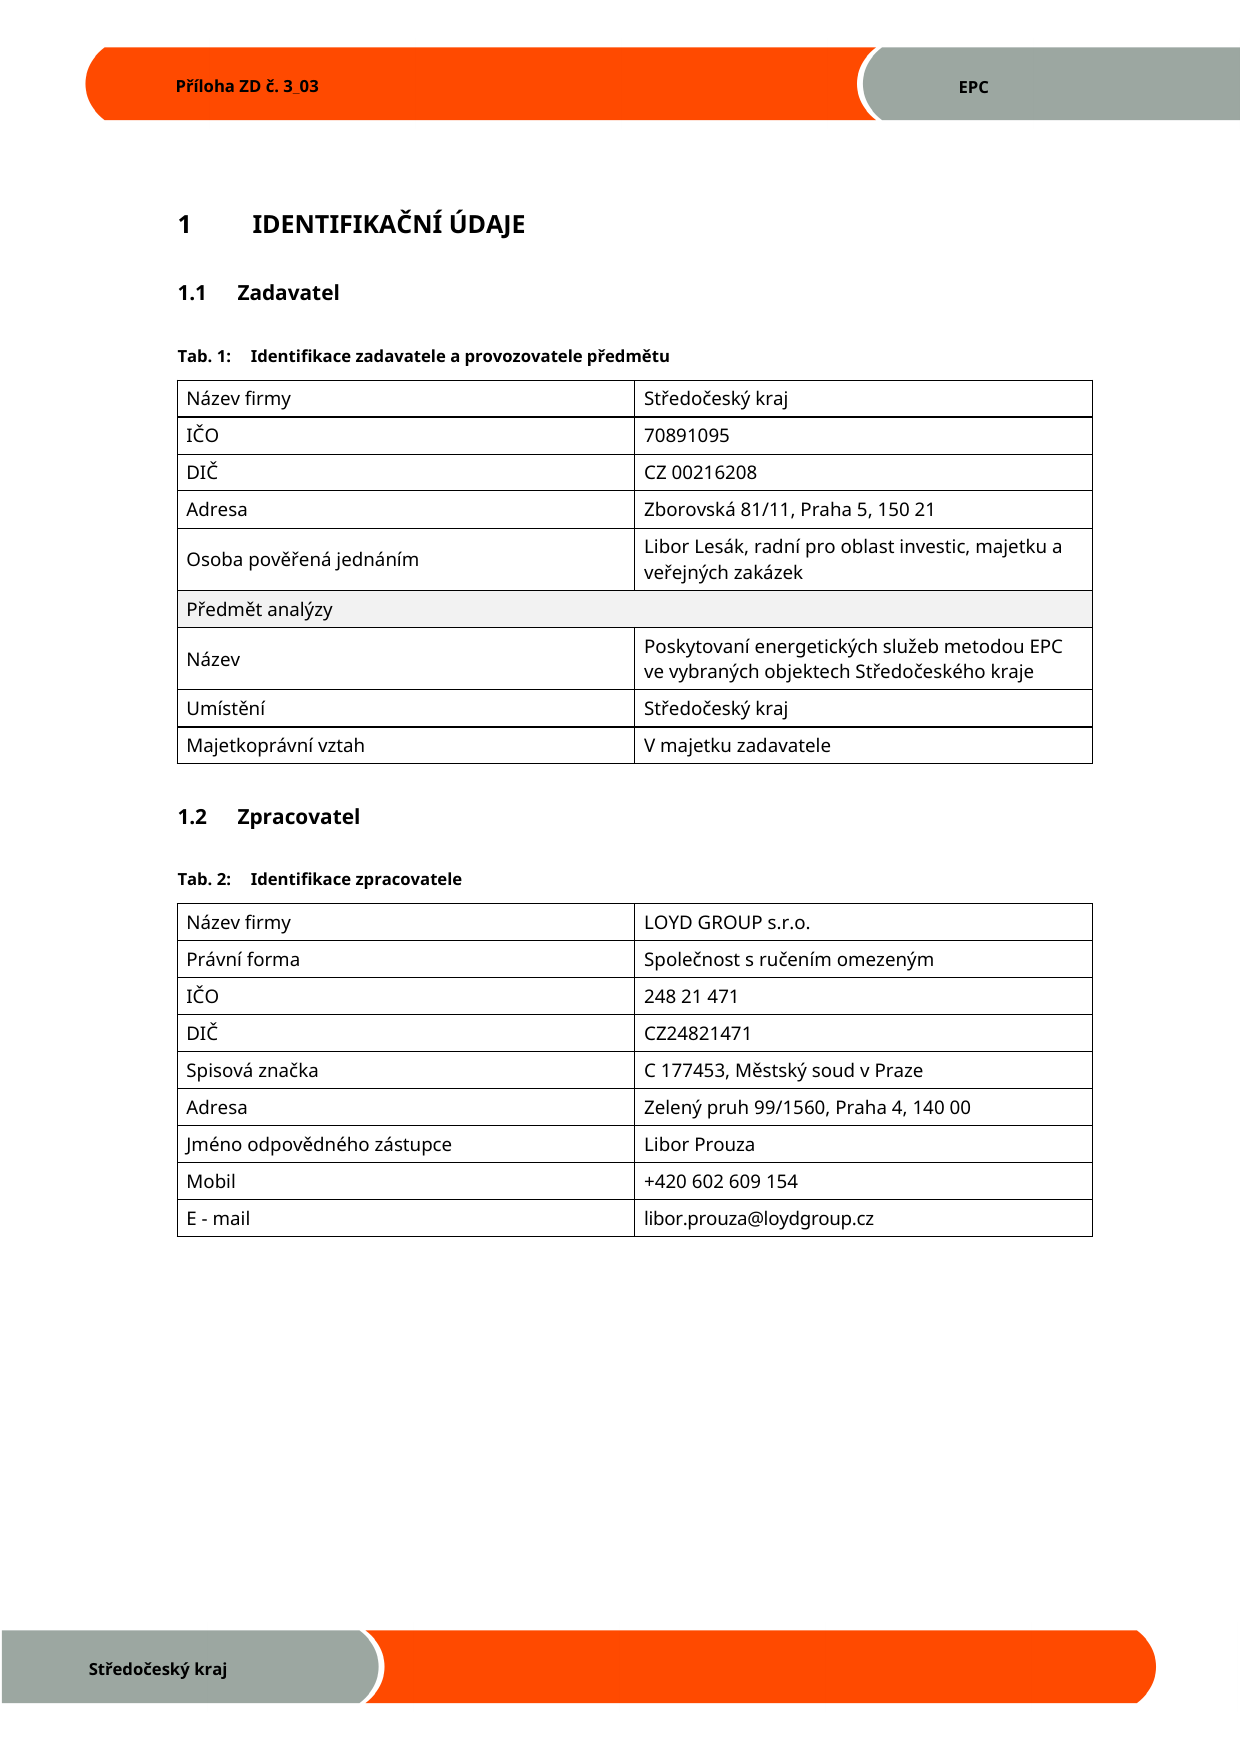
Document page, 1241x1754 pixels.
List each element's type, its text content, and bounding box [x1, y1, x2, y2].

table_cell DIČ [178, 1015, 634, 1051]
table_header Středočeský kraj [635, 381, 1092, 416]
subtitle Identifikace zadavatele a provozovatele předmětu [177, 344, 1092, 367]
table_cell C 177453, Městský soud v Praze [635, 1052, 1092, 1088]
table_cell Poskytovaní energetických služeb metodou EPC ve vybraných objektech Středočeského kraje [635, 628, 1092, 689]
subtitle IDENTIFIKAČNÍ ÚDAJE [177, 207, 1092, 241]
table_cell Společnost s ručením omezeným [635, 941, 1092, 977]
picture [1, 1622, 1238, 1712]
table_cell DIČ [178, 455, 634, 490]
table_cell CZ24821471 [635, 1015, 1092, 1051]
table_cell E - mail [178, 1200, 634, 1236]
table_header Název firmy [178, 904, 634, 940]
table_header Název firmy [178, 381, 634, 416]
table_cell +420 602 609 154 [635, 1163, 1092, 1199]
table_cell Osoba pověřená jednáním [178, 529, 634, 590]
table_cell Adresa [178, 491, 634, 527]
table_cell CZ 00216208 [635, 455, 1092, 490]
table_cell Adresa [178, 1089, 634, 1125]
subtitle Zadavatel [177, 278, 1092, 307]
table_cell Umístění [178, 690, 634, 726]
table_cell Zborovská 81/11, Praha 5, 150 21 [635, 491, 1092, 527]
table_cell Právní forma [178, 941, 634, 977]
table_cell Mobil [178, 1163, 634, 1199]
table_cell Libor Lesák, radní pro oblast investic, majetku a veřejných zakázek [635, 529, 1092, 590]
table_cell Zelený pruh 99/1560, Praha 4, 140 00 [635, 1089, 1092, 1125]
table_cell Předmět analýzy [178, 591, 1092, 627]
table_cell 70891095 [635, 418, 1092, 453]
table_cell libor.prouza@loydgroup.cz [635, 1200, 1092, 1236]
table_cell Spisová značka [178, 1052, 634, 1088]
table_header LOYD GROUP s.r.o. [635, 904, 1092, 940]
table_cell Jméno odpovědného zástupce [178, 1126, 634, 1162]
table_cell IČO [178, 418, 634, 453]
table_cell Středočeský kraj [635, 690, 1092, 726]
subtitle Identifikace zpracovatele [177, 868, 1092, 891]
table_cell Libor Prouza [635, 1126, 1092, 1162]
table_cell 248 21 471 [635, 978, 1092, 1014]
table_cell Majetkoprávní vztah [178, 728, 634, 763]
table_cell IČO [178, 978, 634, 1014]
table_cell V majetku zadavatele [635, 728, 1092, 763]
table_cell Název [178, 628, 634, 689]
picture [3, 38, 1240, 129]
subtitle Zpracovatel [177, 802, 1092, 830]
